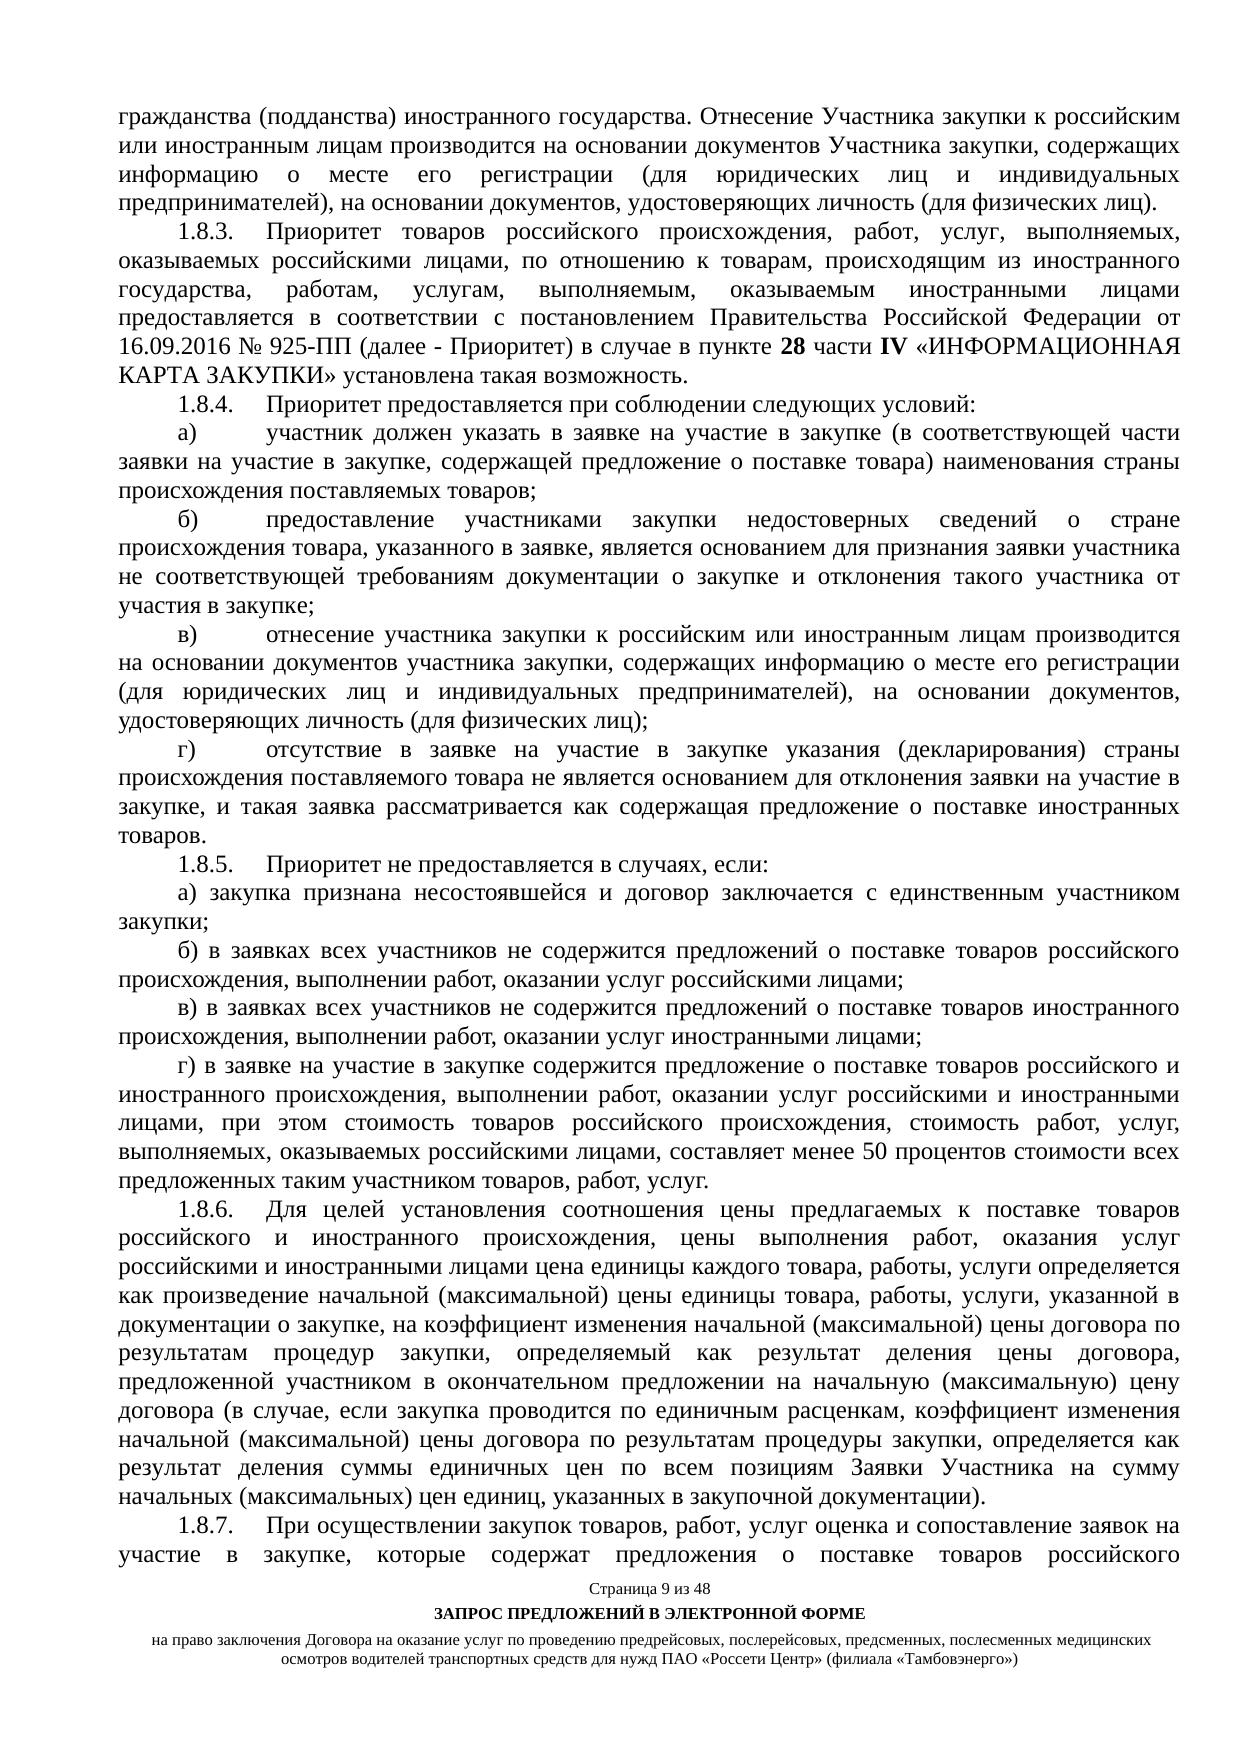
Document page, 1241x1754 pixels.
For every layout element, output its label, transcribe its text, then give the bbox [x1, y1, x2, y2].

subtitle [118, 1510, 1181, 1567]
list отсутствие в заявке на участие в закупке указания (декларирования) страны происхождения поставляемого товара не является основанием для отклонения заявки на участие в закупке, и такая заявка рассматривается как содержащая предложение о поставке иностранных товаров. [118, 734, 1181, 849]
subtitle Приоритет не предоставляется в случаях, если: [118, 849, 1181, 877]
subtitle Приоритет предоставляется при соблюдении следующих условий: [118, 389, 1181, 417]
list в) в заявках всех участников не содержится предложений о поставке товаров иностранного происхождения, выполнении работ, оказании услуг иностранными лицами; [118, 992, 1181, 1050]
list предоставление участниками закупки недостоверных сведений о стране происхождения товара, указанного в заявке, является основанием для признания заявки участника не соответствующей требованиям документации о закупке и отклонения такого участника от участия в закупке; [118, 504, 1181, 619]
subtitle Приоритет товаров российского происхождения, работ, услуг, выполняемых, оказываемых российскими лицами, по отношению к товарам, происходящим из иностранного государства, работам, услугам, выполняемым, оказываемым иностранными лицами предоставляется в соответствии с постановлением Правительства Российской Федерации от 16.09.2016 № 925-ПП (далее - Приоритет) в случае в пункте 28 части IV «ИНФОРМАЦИОННАЯ КАРТА ЗАКУПКИ» установлена такая возможность. [118, 216, 1181, 389]
subtitle Для целей установления соотношения цены предлагаемых к поставке товаров российского и иностранного происхождения, цены выполнения работ, оказания услуг российскими и иностранными лицами цена единицы каждого товара, работы, услуги определяется как произведение начальной (максимальной) цены единицы товара, работы, услуги, указанной в документации о закупке, на коэффициент изменения начальной (максимальной) цены договора по результатам процедур закупки, определяемый как результат деления цены договора, предложенной участником в окончательном предложении на начальную (максимальную) цену договора (в случае, если закупка проводится по единичным расценкам, коэффициент изменения начальной (максимальной) цены договора по результатам процедуры закупки, определяется как результат деления суммы единичных цен по всем позициям Заявки Участника на сумму начальных (максимальных) цен единиц, указанных в закупочной документации). [118, 1194, 1181, 1510]
list г) в заявке на участие в закупке содержится предложение о поставке товаров российского и иностранного происхождения, выполнении работ, оказании услуг российскими и иностранными лицами, при этом стоимость товаров российского происхождения, стоимость работ, услуг, выполняемых, оказываемых российскими лицами, составляет менее 50 процентов стоимости всех предложенных таким участником товаров, работ, услуг. [118, 1050, 1181, 1194]
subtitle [118, 101, 1181, 216]
list отнесение участника закупки к российским или иностранным лицам производится на основании документов участника закупки, содержащих информацию о месте его регистрации (для юридических лиц и индивидуальных предпринимателей), на основании документов, удостоверяющих личность (для физических лиц); [118, 619, 1181, 734]
list а) закупка признана несостоявшейся и договор заключается с единственным участником закупки; [118, 877, 1181, 935]
list участник должен указать в заявке на участие в закупке (в соответствующей части заявки на участие в закупке, содержащей предложение о поставке товара) наименования страны происхождения поставляемых товаров; [118, 417, 1181, 504]
list б) в заявках всех участников не содержится предложений о поставке товаров российского происхождения, выполнении работ, оказании услуг российскими лицами; [118, 935, 1181, 992]
